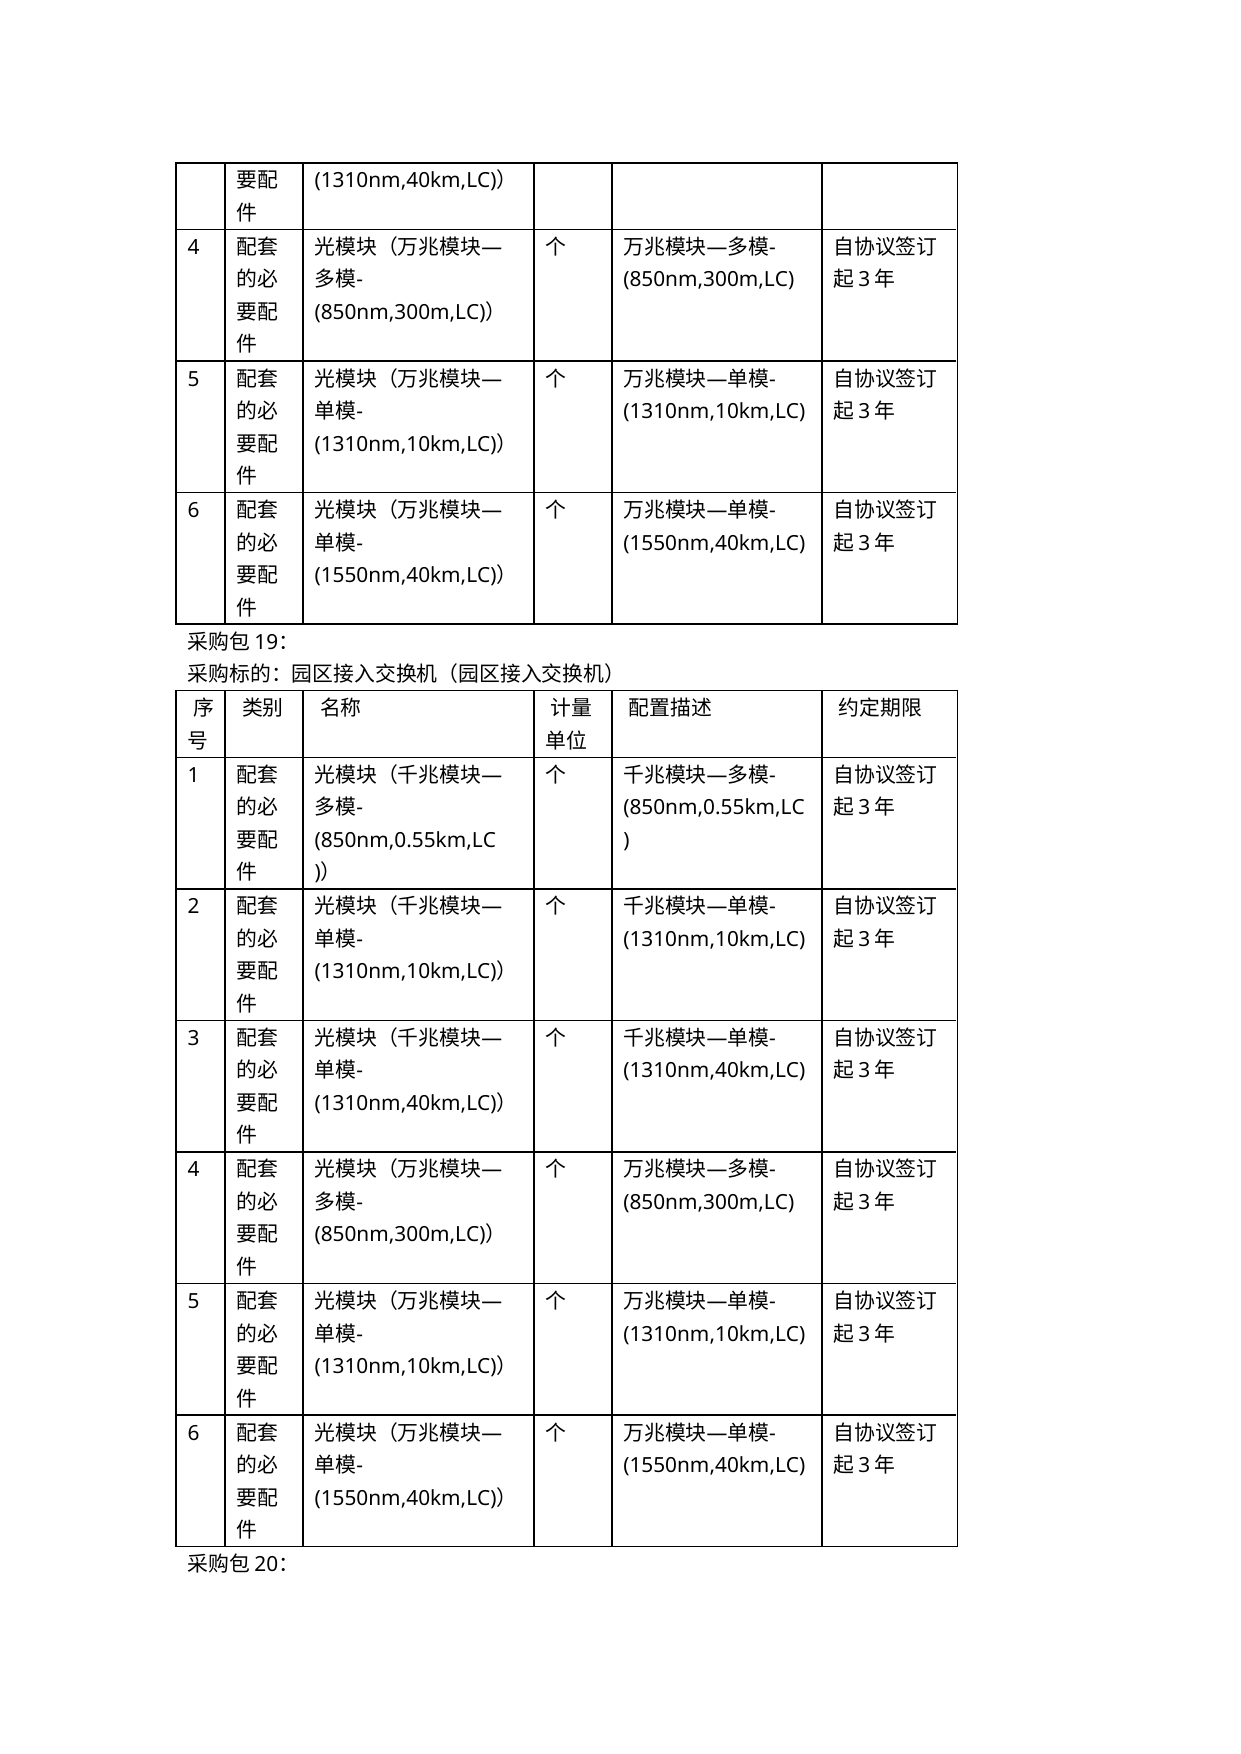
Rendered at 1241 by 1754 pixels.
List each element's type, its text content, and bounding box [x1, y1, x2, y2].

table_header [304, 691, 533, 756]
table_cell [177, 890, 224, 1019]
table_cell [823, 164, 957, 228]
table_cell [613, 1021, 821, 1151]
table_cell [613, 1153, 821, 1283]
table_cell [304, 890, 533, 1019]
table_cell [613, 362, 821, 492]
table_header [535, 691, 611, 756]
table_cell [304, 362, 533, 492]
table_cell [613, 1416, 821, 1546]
text 采购包19： [187, 625, 1053, 657]
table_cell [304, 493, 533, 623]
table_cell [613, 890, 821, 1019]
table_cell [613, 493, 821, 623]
text 采购标的：园区接入交换机（园区接入交换机） [187, 657, 1053, 690]
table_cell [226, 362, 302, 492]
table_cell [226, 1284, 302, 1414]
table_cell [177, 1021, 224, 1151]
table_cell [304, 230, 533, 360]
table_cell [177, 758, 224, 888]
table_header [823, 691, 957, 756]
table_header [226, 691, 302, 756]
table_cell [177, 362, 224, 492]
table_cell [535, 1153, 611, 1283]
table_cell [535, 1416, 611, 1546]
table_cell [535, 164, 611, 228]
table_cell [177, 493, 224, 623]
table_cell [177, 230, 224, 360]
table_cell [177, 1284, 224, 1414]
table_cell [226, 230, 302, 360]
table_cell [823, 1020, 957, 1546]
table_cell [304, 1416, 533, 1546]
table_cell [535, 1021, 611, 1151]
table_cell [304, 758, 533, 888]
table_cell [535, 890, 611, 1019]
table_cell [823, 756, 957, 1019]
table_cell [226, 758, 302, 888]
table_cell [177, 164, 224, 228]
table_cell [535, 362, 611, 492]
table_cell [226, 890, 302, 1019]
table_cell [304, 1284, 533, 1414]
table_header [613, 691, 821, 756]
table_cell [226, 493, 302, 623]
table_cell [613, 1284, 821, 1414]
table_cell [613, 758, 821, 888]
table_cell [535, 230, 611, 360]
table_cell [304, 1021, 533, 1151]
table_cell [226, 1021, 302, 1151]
text 采购包20： [187, 1547, 1053, 1580]
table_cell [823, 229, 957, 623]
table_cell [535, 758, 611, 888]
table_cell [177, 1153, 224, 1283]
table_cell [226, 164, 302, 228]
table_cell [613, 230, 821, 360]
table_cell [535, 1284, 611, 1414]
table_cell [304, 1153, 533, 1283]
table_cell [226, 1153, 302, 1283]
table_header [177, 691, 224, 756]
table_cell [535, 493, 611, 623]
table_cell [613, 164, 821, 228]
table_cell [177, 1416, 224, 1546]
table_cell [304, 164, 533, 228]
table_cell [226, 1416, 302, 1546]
